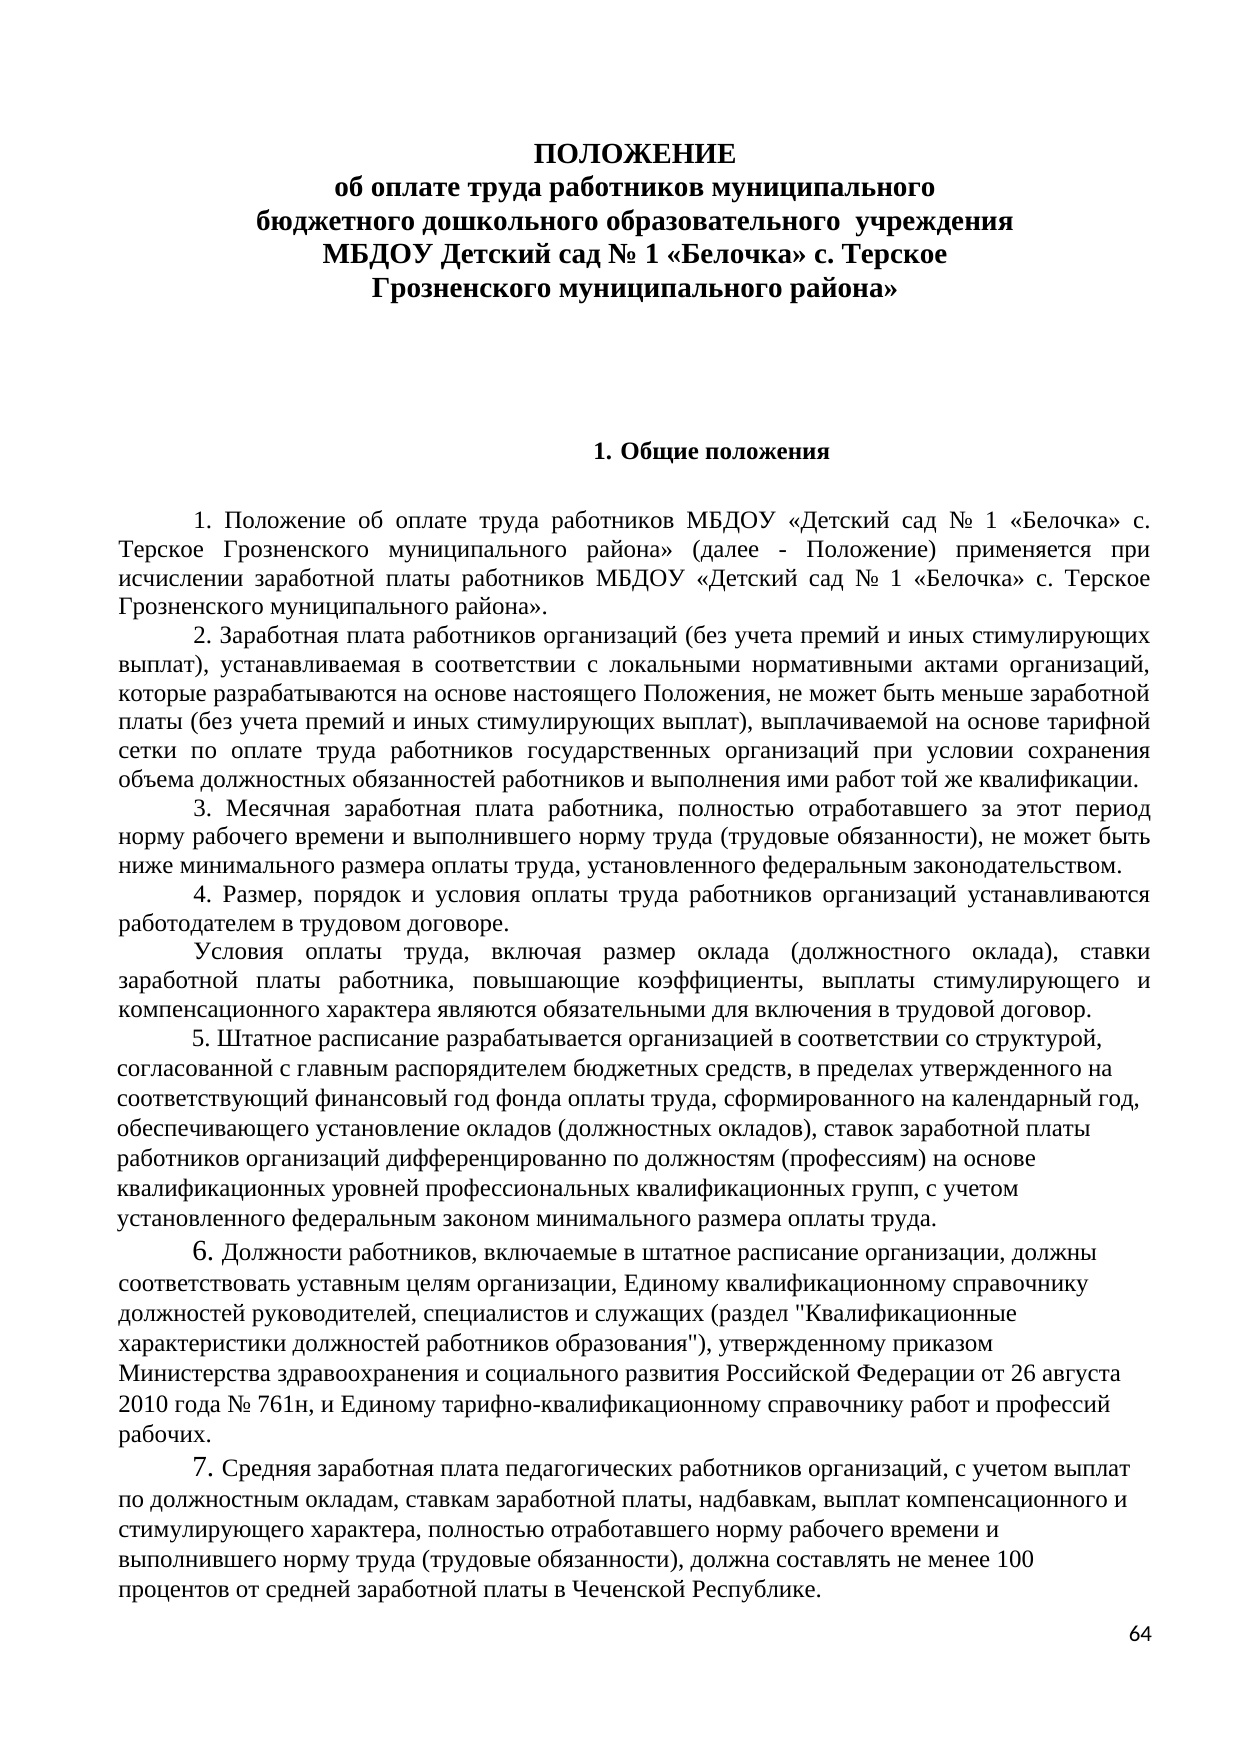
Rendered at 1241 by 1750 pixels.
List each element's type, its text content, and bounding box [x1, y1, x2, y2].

subtitle ПОЛОЖЕНИЕ об оплате труда работников муниципального [118, 136, 1152, 203]
subtitle МБДОУ Детский сад № 1 «Белочка» с. Терское [118, 237, 1152, 270]
list Средняя заработная плата педагогических работников организаций, с учетом выплат по должностным окладам, ставкам заработной платы, надбавкам, выплат компенсационного и стимулирующего характера, полностью отработавшего норму рабочего времени и выполнившего норму труда (трудовые обязанности), должна составлять не менее 100 процентов от средней заработной платы в Чеченской Республике. [118, 1449, 1145, 1603]
text 5. Штатное расписание разрабатывается организацией в соответствии со структурой, согласованной с главным распорядителем бюджетных средств, в пределах утвержденного на соответствующий финансовый год фонда оплаты труда, сформированного на календарный год, обеспечивающего установление окладов (должностных окладов), ставок заработной платы работников организаций дифференцированно по должностям (профессиям) на основе квалификационных уровней профессиональных квалификационных групп, с учетом установленного федеральным законом минимального размера оплаты труда. [117, 1023, 1145, 1232]
text 4. Размер, порядок и условия оплаты труда работников организаций устанавливаются работодателем в трудовом договоре. [118, 879, 1152, 936]
list Общие положения [593, 436, 1144, 465]
text 1. Положение об оплате труда работников МБДОУ «Детский сад № 1 «Белочка» с. Терское Грозненского муниципального района» (далее - Положение) применяется при исчислении заработной платы работников МБДОУ «Детский сад № 1 «Белочка» с. Терское Грозненского муниципального района». [118, 505, 1152, 620]
subtitle Грозненского муниципального района» [118, 270, 1152, 304]
text 2. Заработная плата работников организаций (без учета премий и иных стимулирующих выплат), устанавливаемая в соответствии с локальными нормативными актами организаций, которые разрабатываются на основе настоящего Положения, не может быть меньше заработной платы (без учета премий и иных стимулирующих выплат), выплачиваемой на основе тарифной сетки по оплате труда работников государственных организаций при условии сохранения объема должностных обязанностей работников и выполнения ими работ той же квалификации. [118, 620, 1152, 793]
subtitle бюджетного дошкольного образовательного учреждения [118, 203, 1152, 237]
list Должности работников, включаемые в штатное расписание организации, должны соответствовать уставным целям организации, Единому квалификационному справочнику должностей руководителей, специалистов и служащих (раздел "Квалификационные характеристики должностей работников образования"), утвержденному приказом Министерства здравоохранения и социального развития Российской Федерации от 26 августа 2010 года № 761н, и Единому тарифно-квалификационному справочнику работ и профессий рабочих. [118, 1233, 1145, 1447]
text 3. Месячная заработная плата работника, полностью отработавшего за этот период норму рабочего времени и выполнившего норму труда (трудовые обязанности), не может быть ниже минимального размера оплаты труда, установленного федеральным законодательством. [118, 793, 1152, 879]
text Условия оплаты труда, включая размер оклада (должностного оклада), ставки заработной платы работника, повышающие коэффициенты, выплаты стимулирующего и компенсационного характера являются обязательными для включения в трудовой договор. [118, 936, 1152, 1023]
